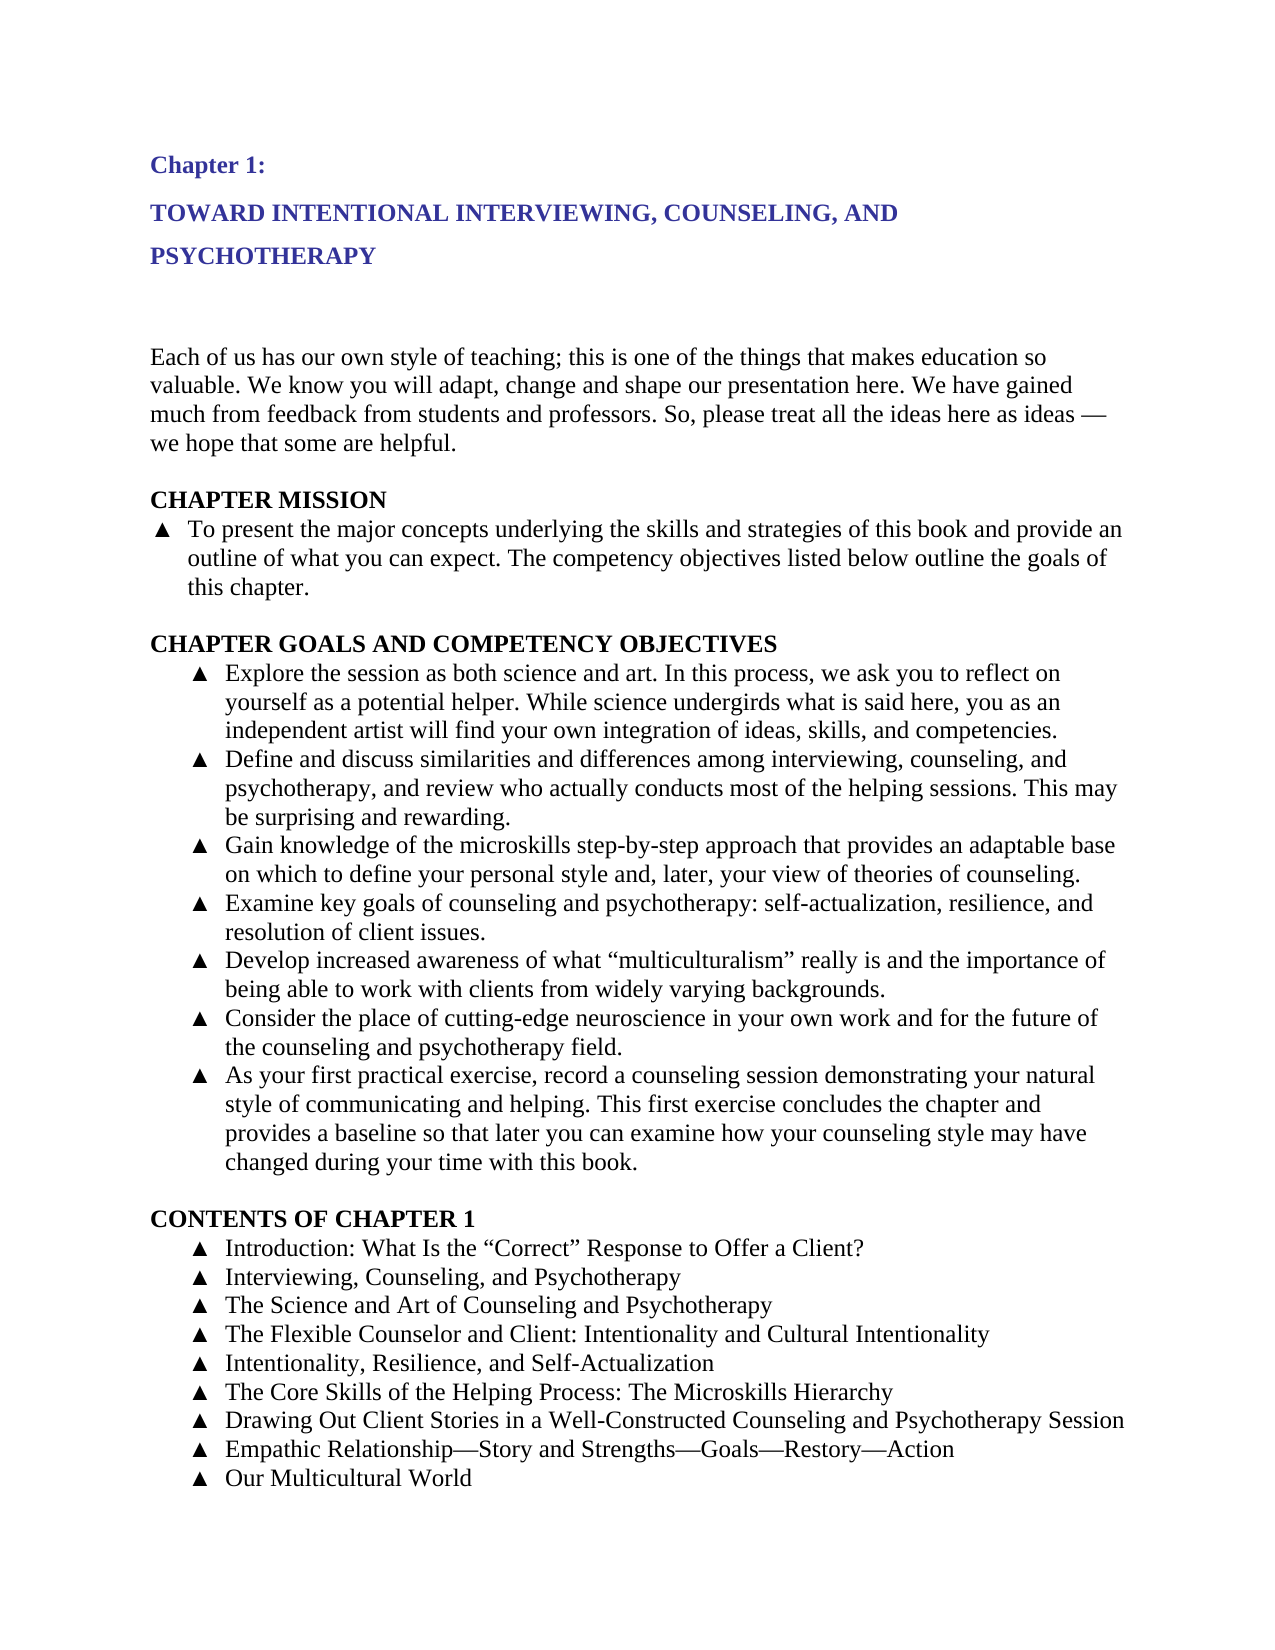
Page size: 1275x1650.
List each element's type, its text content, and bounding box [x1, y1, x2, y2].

list Explore the session as both science and art. In this process, we ask you to reflect on yourself as a potential helper. While science undergirds what is said here, you as an independent artist will find your own integration of ideas, skills, and competencies. [187, 658, 1125, 744]
list Our Multicultural World [187, 1463, 1125, 1492]
list Empathic Relationship—Story and Strengths—Goals—Restory—Action [187, 1434, 1125, 1463]
list Drawing Out Client Stories in a Well-Constructed Counseling and Psychotherapy Session [187, 1405, 1125, 1434]
list Consider the place of cutting-edge neuroscience in your own work and for the future of the counseling and psychotherapy field. [187, 1003, 1125, 1060]
list As your first practical exercise, record a counseling session demonstrating your natural style of communicating and helping. This first exercise concludes the chapter and provides a baseline so that later you can examine how your counseling style may have changed during your time with this book. [187, 1060, 1125, 1175]
list The Flexible Counselor and Client: Intentionality and Cultural Intentionality [187, 1319, 1125, 1348]
list Define and discuss similarities and differences among interviewing, counseling, and psychotherapy, and review who actually conducts most of the helping sessions. This may be surprising and rewarding. [187, 744, 1125, 830]
text CHAPTER GOALS AND COMPETENCY OBJECTIVES [150, 629, 1125, 658]
list The Core Skills of the Helping Process: The Microskills Hierarchy [187, 1377, 1125, 1405]
text CONTENTS OF CHAPTER 1 [150, 1204, 1125, 1233]
list Intentionality, Resilience, and Self-Actualization [187, 1348, 1125, 1377]
text CHAPTER MISSION [150, 485, 1125, 514]
list Introduction: What Is the “Correct” Response to Offer a Client? [187, 1233, 1125, 1262]
list The Science and Art of Counseling and Psychotherapy [187, 1290, 1125, 1319]
list Interviewing, Counseling, and Psychotherapy [187, 1262, 1125, 1290]
list Develop increased awareness of what “multiculturalism” really is and the importance of being able to work with clients from widely varying backgrounds. [187, 945, 1125, 1003]
list Gain knowledge of the microskills step-by-step approach that provides an adaptable base on which to define your personal style and, later, your view of theories of counseling. [187, 830, 1125, 888]
text Each of us has our own style of teaching; this is one of the things that makes education so valuable. We know you will adapt, change and shape our presentation here. We have gained much from feedback from students and professors. So, please treat all the ideas here as ideas — we hope that some are helpful. [150, 342, 1125, 457]
list Examine key goals of counseling and psychotherapy: self-actualization, resilience, and resolution of client issues. [187, 888, 1125, 945]
text TOWARD INTENTIONAL INTERVIEWING, COUNSELING, AND PSYCHOTHERAPY [150, 198, 1125, 270]
list To present the major concepts underlying the skills and strategies of this book and provide an outline of what you can expect. The competency objectives listed below outline the goals of this chapter. [150, 514, 1125, 600]
text Chapter 1: [150, 150, 1125, 179]
